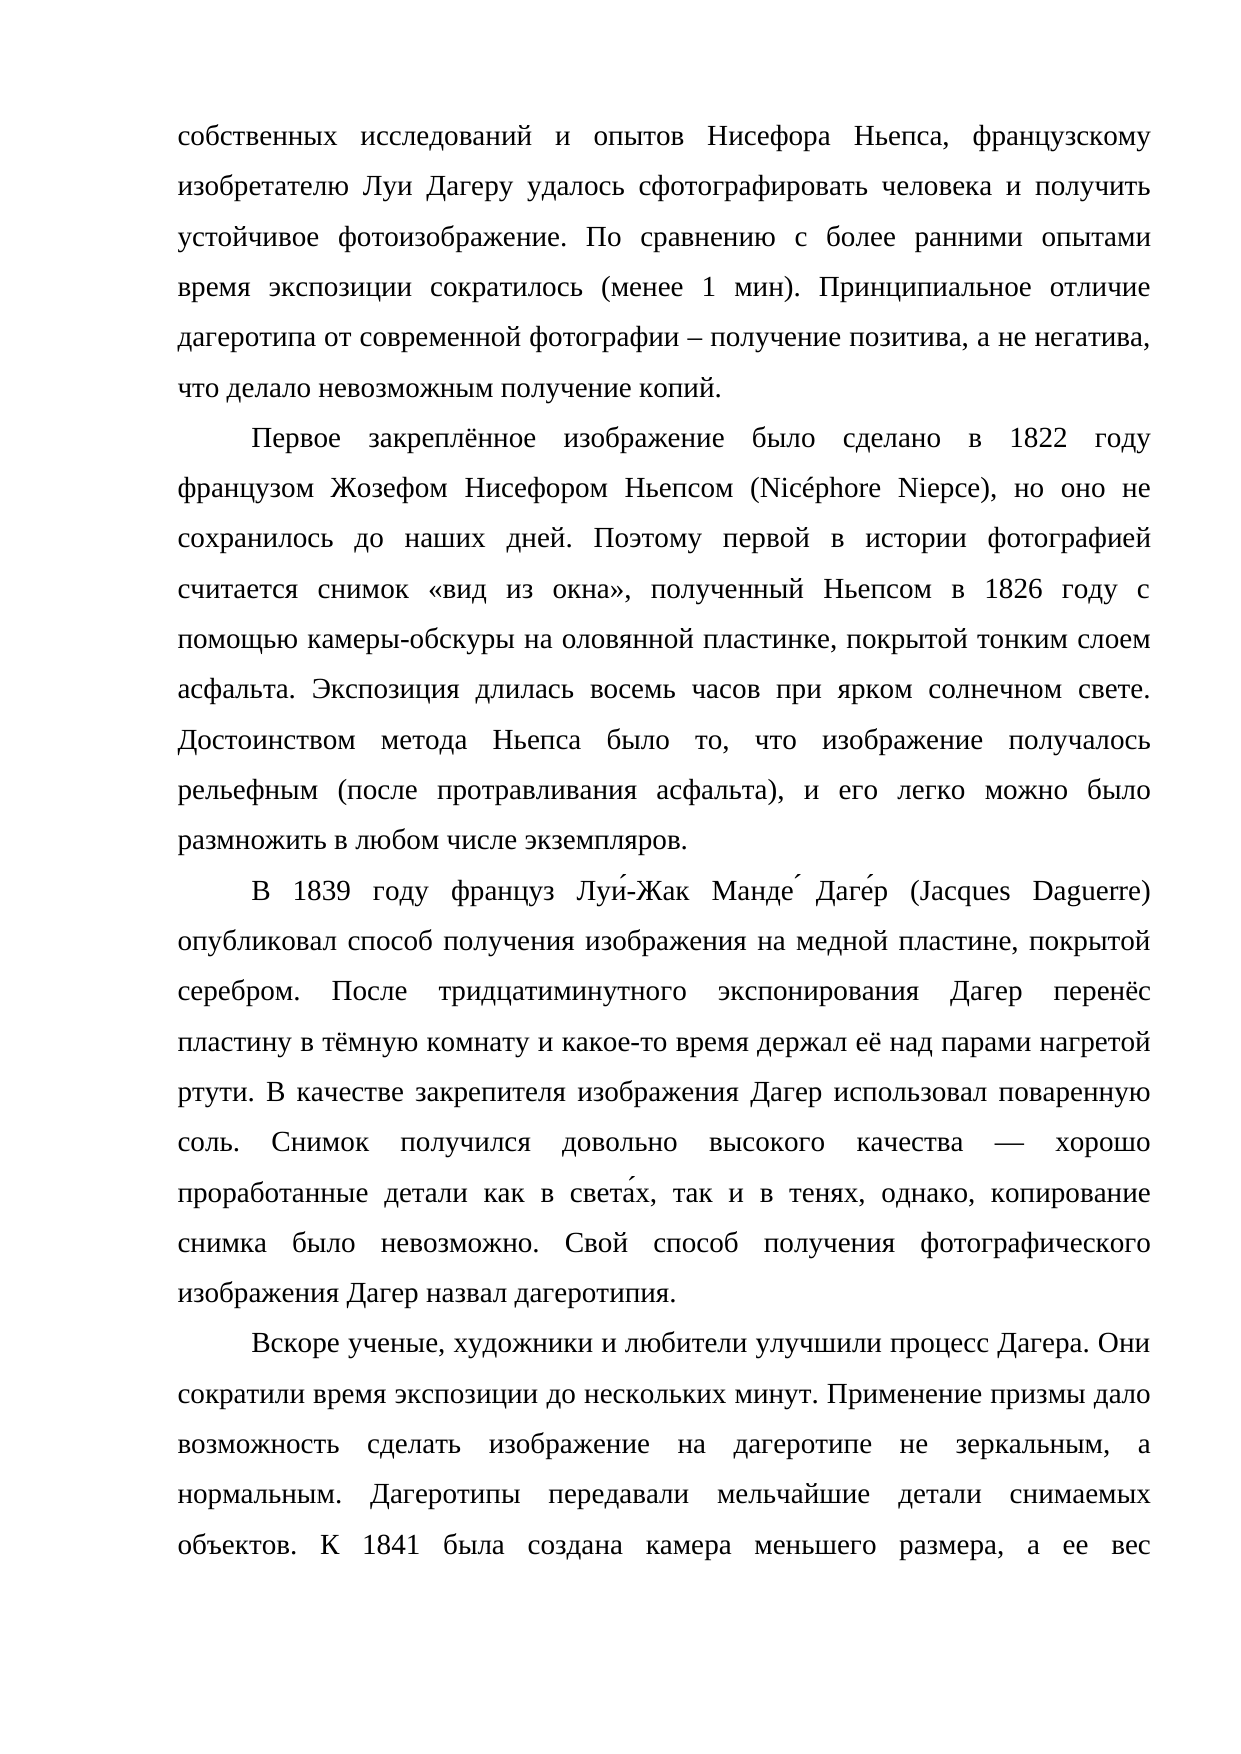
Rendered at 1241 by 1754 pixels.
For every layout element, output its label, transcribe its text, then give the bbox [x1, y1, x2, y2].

text Первое закреплённое изображение было сделано в 1822 году французом Жозефом Нисефором Ньепсом (Nicéphore Niepce), но оно не сохранилось до наших дней. Поэтому первой в истории фотографией считается снимок «вид из окна», полученный Ньепсом в 1826 году с помощью камеры-обскуры на оловянной пластинке, покрытой тонким слоем асфальта. Экспозиция длилась восемь часов при ярком солнечном свете. Достоинством метода Ньепса было то, что изображение получалось рельефным (после протравливания асфальта), и его легко можно было размножить в любом числе экземпляров. [177, 420, 1152, 856]
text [177, 1326, 1152, 1560]
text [177, 118, 1152, 403]
text В 1839 году француз Луи́-Жак Манде́ Даге́р (Jacques Daguerre) опубликовал способ получения изображения на медной пластине, покрытой серебром. После тридцатиминутного экспонирования Дагер перенёс пластину в тёмную комнату и какое-то время держал её над парами нагретой ртути. В качестве закрепителя изображения Дагер использовал поваренную соль. Снимок получился довольно высокого качества — хорошо проработанные детали как в света́х, так и в тенях, однако, копирование снимка было невозможно. Свой способ получения фотографического изображения Дагер назвал дагеротипия. [177, 873, 1152, 1309]
